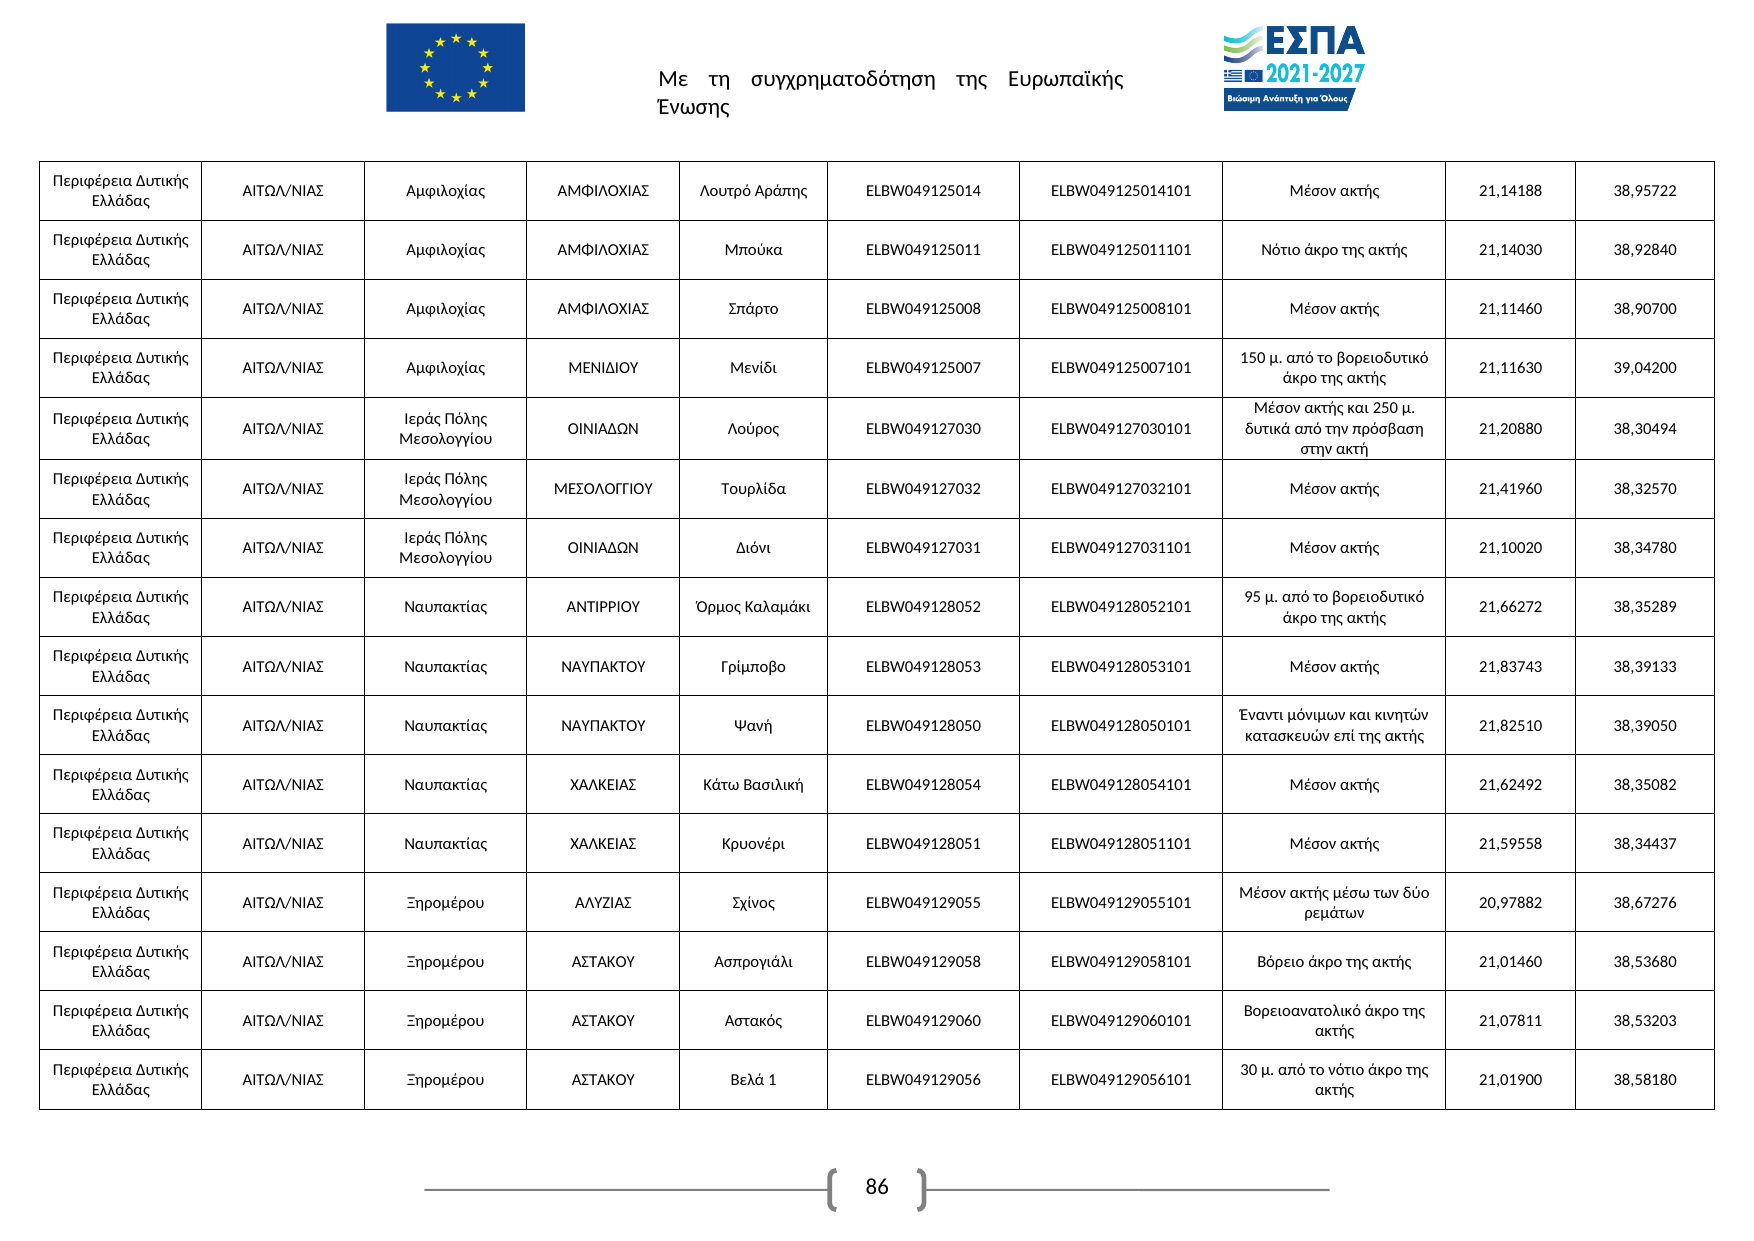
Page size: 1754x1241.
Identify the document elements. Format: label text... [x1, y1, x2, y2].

table_cell ELBW049128054101 [1020, 755, 1222, 813]
table_cell Μέσον ακτής [1223, 814, 1445, 872]
table_cell ΑΙΤΩΛ/ΝΙΑΣ [202, 637, 364, 695]
table_cell ΟΙΝΙΑΔΩΝ [527, 398, 679, 459]
table_cell ΟΙΝΙΑΔΩΝ [527, 519, 679, 577]
table_cell 150 μ. από το βορειοδυτικό άκρο της ακτής [1223, 339, 1445, 397]
table_cell ΑΣΤΑΚΟΥ [527, 1050, 679, 1108]
table_cell Περιφέρεια Δυτικής Ελλάδας [40, 814, 201, 872]
table_cell 38,67276 [1576, 873, 1714, 931]
table_cell Ιεράς Πόλης Μεσολογγίου [365, 398, 526, 459]
table_cell Βελά 1 [680, 1050, 827, 1108]
table_cell 21,14030 [1446, 221, 1575, 279]
table_cell ΑΙΤΩΛ/ΝΙΑΣ [202, 460, 364, 518]
table_cell Περιφέρεια Δυτικής Ελλάδας [40, 339, 201, 397]
table_cell ELBW049125014101 [1020, 162, 1222, 219]
table_cell 38,34780 [1576, 519, 1714, 577]
table_cell Ναυπακτίας [365, 814, 526, 872]
table_cell ELBW049128052 [828, 578, 1019, 636]
table_cell Περιφέρεια Δυτικής Ελλάδας [40, 519, 201, 577]
table_cell Βορειοανατολικό άκρο της ακτής [1223, 991, 1445, 1049]
table_cell Μέσον ακτής και 250 μ. δυτικά από την πρόσβαση στην ακτή [1223, 398, 1445, 459]
table_cell ELBW049128050 [828, 696, 1019, 754]
table_cell 21,11630 [1446, 339, 1575, 397]
table_cell Μέσον ακτής [1223, 162, 1445, 219]
table_cell Μέσον ακτής [1223, 755, 1445, 813]
table_cell ELBW049125008101 [1020, 280, 1222, 338]
table_cell ELBW049129058101 [1020, 932, 1222, 990]
table_cell 21,07811 [1446, 991, 1575, 1049]
table_cell ELBW049128051101 [1020, 814, 1222, 872]
table_cell Ιεράς Πόλης Μεσολογγίου [365, 519, 526, 577]
table_cell ΑΙΤΩΛ/ΝΙΑΣ [202, 873, 364, 931]
table_cell Περιφέρεια Δυτικής Ελλάδας [40, 280, 201, 338]
table_cell ELBW049129060 [828, 991, 1019, 1049]
table_cell ELBW049128050101 [1020, 696, 1222, 754]
table_cell Νότιο άκρο της ακτής [1223, 221, 1445, 279]
table_cell Μέσον ακτής [1223, 519, 1445, 577]
table_cell ΑΛΥΖΙΑΣ [527, 873, 679, 931]
table_cell 21,66272 [1446, 578, 1575, 636]
table_cell 21,10020 [1446, 519, 1575, 577]
table_cell Ναυπακτίας [365, 637, 526, 695]
table_cell Όρμος Καλαμάκι [680, 578, 827, 636]
table_cell ΑΝΤΙΡΡΙΟΥ [527, 578, 679, 636]
table_cell Περιφέρεια Δυτικής Ελλάδας [40, 696, 201, 754]
table_cell ELBW049128052101 [1020, 578, 1222, 636]
table_cell Βόρειο άκρο της ακτής [1223, 932, 1445, 990]
table_cell Γρίμποβο [680, 637, 827, 695]
table_cell ELBW049125007101 [1020, 339, 1222, 397]
table_cell Λουτρό Αράπης [680, 162, 827, 219]
table_cell 38,53680 [1576, 932, 1714, 990]
table_cell Περιφέρεια Δυτικής Ελλάδας [40, 460, 201, 518]
table_cell 38,39133 [1576, 637, 1714, 695]
picture [1221, 23, 1368, 114]
table_cell ΑΙΤΩΛ/ΝΙΑΣ [202, 932, 364, 990]
table_cell ELBW049125007 [828, 339, 1019, 397]
table_cell ΑΙΤΩΛ/ΝΙΑΣ [202, 519, 364, 577]
table_cell Ξηρομέρου [365, 1050, 526, 1108]
table_cell 21,83743 [1446, 637, 1575, 695]
table_cell Αμφιλοχίας [365, 221, 526, 279]
table_cell 21,01900 [1446, 1050, 1575, 1108]
table_cell Ναυπακτίας [365, 696, 526, 754]
table_cell Αμφιλοχίας [365, 280, 526, 338]
table_cell ELBW049129060101 [1020, 991, 1222, 1049]
table_cell 95 μ. από το βορειοδυτικό άκρο της ακτής [1223, 578, 1445, 636]
table_cell ELBW049129055 [828, 873, 1019, 931]
table_cell Ιεράς Πόλης Μεσολογγίου [365, 460, 526, 518]
table_cell 21,82510 [1446, 696, 1575, 754]
table_cell Περιφέρεια Δυτικής Ελλάδας [40, 637, 201, 695]
table_cell 20,97882 [1446, 873, 1575, 931]
table_cell ΑΣΤΑΚΟΥ [527, 932, 679, 990]
table_cell 38,30494 [1576, 398, 1714, 459]
table_cell ELBW049127031101 [1020, 519, 1222, 577]
table_cell ELBW049129058 [828, 932, 1019, 990]
table_cell Σχίνος [680, 873, 827, 931]
table_cell ΑΙΤΩΛ/ΝΙΑΣ [202, 339, 364, 397]
table_cell Κάτω Βασιλική [680, 755, 827, 813]
table_cell ΑΜΦΙΛΟΧΙΑΣ [527, 162, 679, 219]
table_cell Αμφιλοχίας [365, 339, 526, 397]
table_cell 21,41960 [1446, 460, 1575, 518]
table_cell 21,01460 [1446, 932, 1575, 990]
table_cell 38,95722 [1576, 162, 1714, 219]
table_cell ELBW049128051 [828, 814, 1019, 872]
table_cell ΑΙΤΩΛ/ΝΙΑΣ [202, 991, 364, 1049]
table_cell ΑΙΤΩΛ/ΝΙΑΣ [202, 578, 364, 636]
table_cell 38,53203 [1576, 991, 1714, 1049]
table_cell 38,32570 [1576, 460, 1714, 518]
table_cell ΜΕΣΟΛΟΓΓΙΟΥ [527, 460, 679, 518]
table_cell ΑΙΤΩΛ/ΝΙΑΣ [202, 280, 364, 338]
table_cell ΑΙΤΩΛ/ΝΙΑΣ [202, 755, 364, 813]
table_cell 21,62492 [1446, 755, 1575, 813]
table_cell ELBW049128053101 [1020, 637, 1222, 695]
table_cell ELBW049125014 [828, 162, 1019, 219]
table_cell Ξηρομέρου [365, 873, 526, 931]
table_cell Μπούκα [680, 221, 827, 279]
table_cell ELBW049129056 [828, 1050, 1019, 1108]
table_cell ELBW049125011101 [1020, 221, 1222, 279]
table_cell ΑΙΤΩΛ/ΝΙΑΣ [202, 696, 364, 754]
table_cell 38,35289 [1576, 578, 1714, 636]
table_cell Περιφέρεια Δυτικής Ελλάδας [40, 398, 201, 459]
table_cell Περιφέρεια Δυτικής Ελλάδας [40, 991, 201, 1049]
table_cell ELBW049125011 [828, 221, 1019, 279]
table_cell 38,34437 [1576, 814, 1714, 872]
table_cell 39,04200 [1576, 339, 1714, 397]
table_cell Τουρλίδα [680, 460, 827, 518]
table_cell Σπάρτο [680, 280, 827, 338]
table_cell ELBW049125008 [828, 280, 1019, 338]
table_cell ΑΙΤΩΛ/ΝΙΑΣ [202, 162, 364, 219]
table_cell 21,11460 [1446, 280, 1575, 338]
table_cell 38,58180 [1576, 1050, 1714, 1108]
table_cell ΧΑΛΚΕΙΑΣ [527, 755, 679, 813]
table_cell Περιφέρεια Δυτικής Ελλάδας [40, 578, 201, 636]
table_cell 21,14188 [1446, 162, 1575, 219]
table_cell Μενίδι [680, 339, 827, 397]
table_cell ELBW049129055101 [1020, 873, 1222, 931]
table_cell Περιφέρεια Δυτικής Ελλάδας [40, 162, 201, 219]
table_cell Περιφέρεια Δυτικής Ελλάδας [40, 873, 201, 931]
table_cell Έναντι μόνιμων και κινητών κατασκευών επί της ακτής [1223, 696, 1445, 754]
table_cell Ναυπακτίας [365, 578, 526, 636]
table_cell Ασπρογιάλι [680, 932, 827, 990]
table_cell ΑΣΤΑΚΟΥ [527, 991, 679, 1049]
table_cell ΑΙΤΩΛ/ΝΙΑΣ [202, 398, 364, 459]
table_cell 38,35082 [1576, 755, 1714, 813]
table_cell Αμφιλοχίας [365, 162, 526, 219]
table_cell ΑΙΤΩΛ/ΝΙΑΣ [202, 1050, 364, 1108]
table_cell ΑΜΦΙΛΟΧΙΑΣ [527, 280, 679, 338]
table_cell 38,92840 [1576, 221, 1714, 279]
table_cell Ξηρομέρου [365, 932, 526, 990]
table_cell ELBW049128053 [828, 637, 1019, 695]
table_cell ΜΕΝΙΔΙΟΥ [527, 339, 679, 397]
table_cell ΑΙΤΩΛ/ΝΙΑΣ [202, 814, 364, 872]
table_cell Αστακός [680, 991, 827, 1049]
table_cell Μέσον ακτής μέσω των δύο ρεμάτων [1223, 873, 1445, 931]
table_cell Περιφέρεια Δυτικής Ελλάδας [40, 932, 201, 990]
table_cell Περιφέρεια Δυτικής Ελλάδας [40, 1050, 201, 1108]
table_cell 21,20880 [1446, 398, 1575, 459]
table_cell 21,59558 [1446, 814, 1575, 872]
table_cell Περιφέρεια Δυτικής Ελλάδας [40, 755, 201, 813]
table_cell ΑΙΤΩΛ/ΝΙΑΣ [202, 221, 364, 279]
table_cell 38,39050 [1576, 696, 1714, 754]
table_cell ΝΑΥΠΑΚΤΟΥ [527, 637, 679, 695]
table_cell ELBW049127031 [828, 519, 1019, 577]
table_cell Ναυπακτίας [365, 755, 526, 813]
table_cell Ξηρομέρου [365, 991, 526, 1049]
table_cell Περιφέρεια Δυτικής Ελλάδας [40, 221, 201, 279]
table_cell ELBW049128054 [828, 755, 1019, 813]
table_cell 30 μ. από το νότιο άκρο της ακτής [1223, 1050, 1445, 1108]
table_cell Μέσον ακτής [1223, 637, 1445, 695]
table_cell ΑΜΦΙΛΟΧΙΑΣ [527, 221, 679, 279]
table_cell ELBW049127030101 [1020, 398, 1222, 459]
table_cell Μέσον ακτής [1223, 460, 1445, 518]
table_cell ELBW049129056101 [1020, 1050, 1222, 1108]
table_cell ELBW049127030 [828, 398, 1019, 459]
table_cell Ψανή [680, 696, 827, 754]
table_cell Κρυονέρι [680, 814, 827, 872]
table_cell Διόνι [680, 519, 827, 577]
table_cell ELBW049127032101 [1020, 460, 1222, 518]
table_cell ELBW049127032 [828, 460, 1019, 518]
table_cell ΧΑΛΚΕΙΑΣ [527, 814, 679, 872]
picture [386, 23, 525, 112]
table_cell 38,90700 [1576, 280, 1714, 338]
table_cell Μέσον ακτής [1223, 280, 1445, 338]
table_cell Λούρος [680, 398, 827, 459]
table_cell ΝΑΥΠΑΚΤΟΥ [527, 696, 679, 754]
